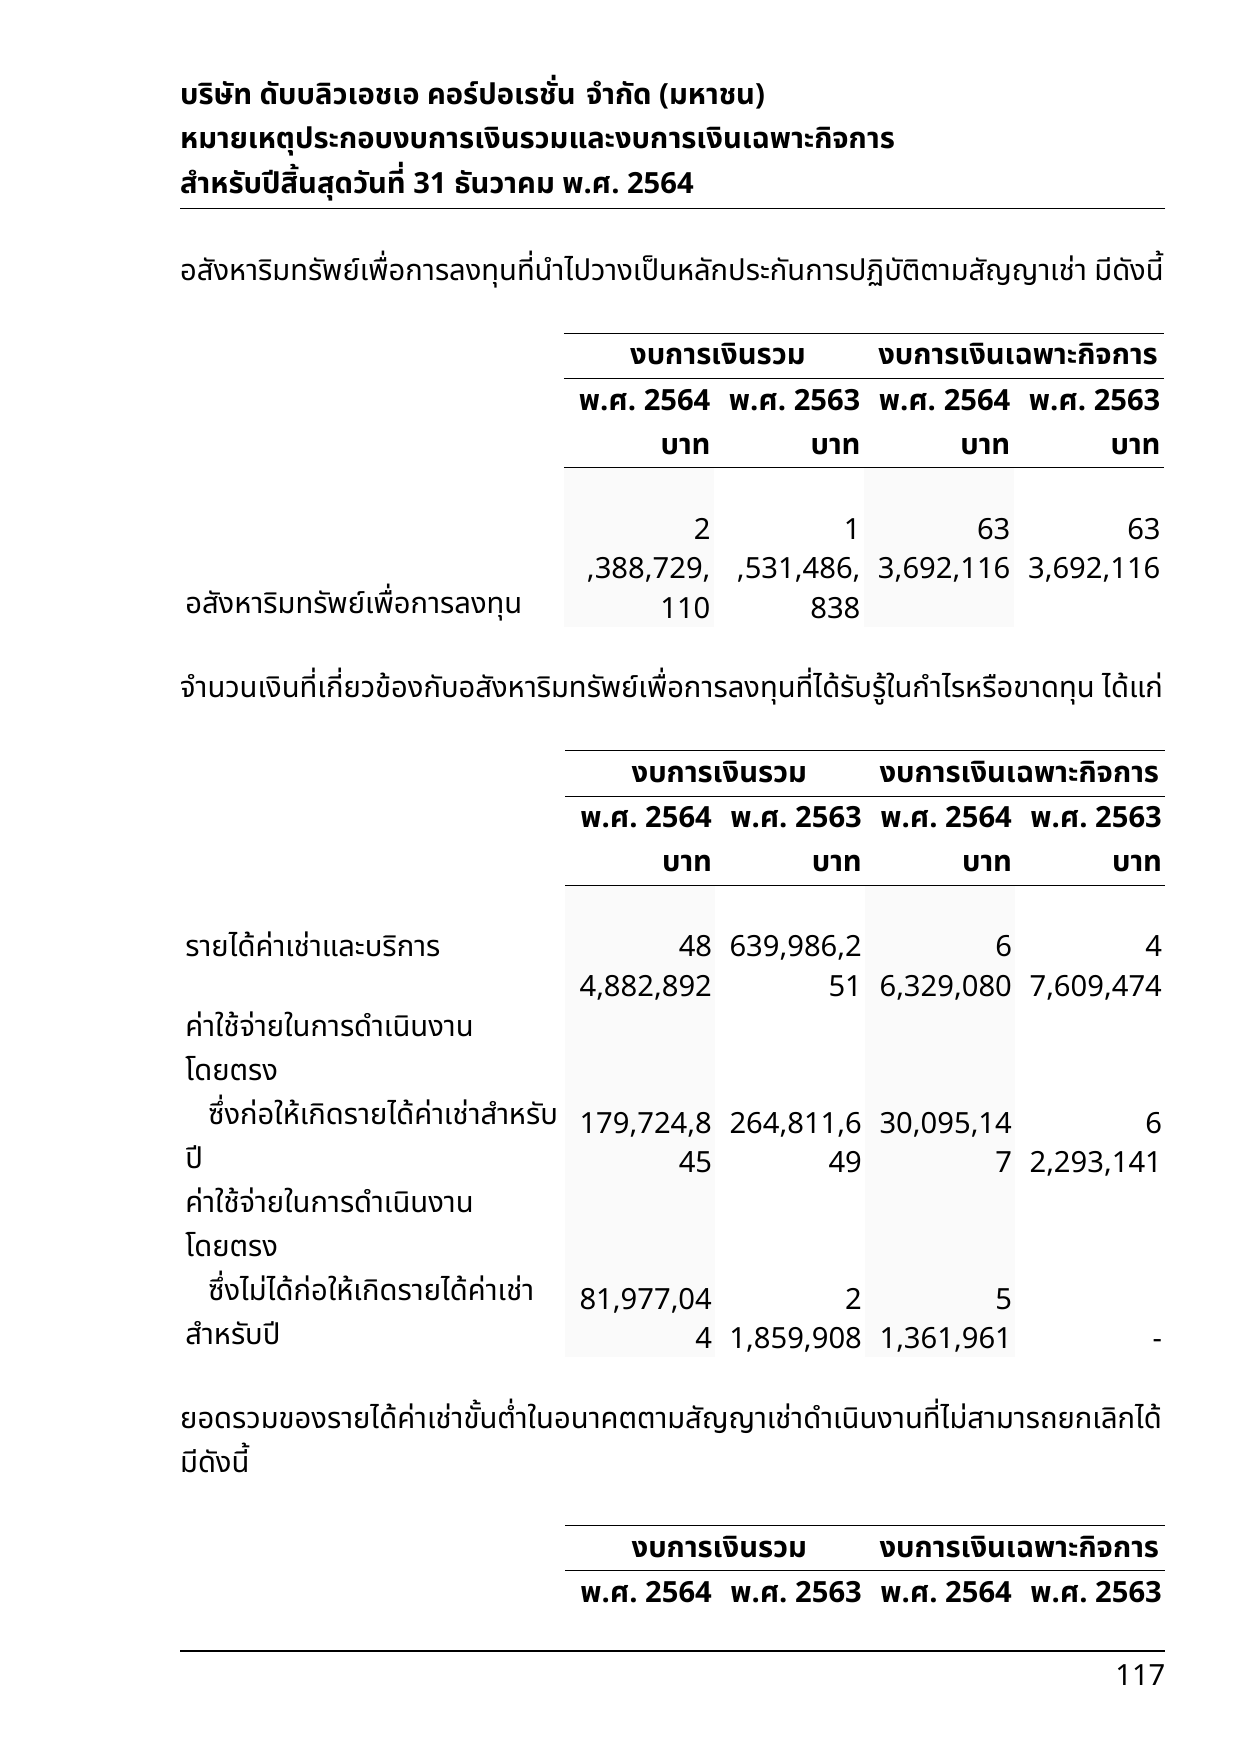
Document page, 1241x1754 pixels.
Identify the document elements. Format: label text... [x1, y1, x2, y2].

text จำนวนเงินที่เกี่ยวข้องกับอสังหาริมทรัพย์เพื่อการลงทุนที่ได้รับรู้ในกำไรหรือขาดทุน ได้แก่ [180, 667, 1165, 711]
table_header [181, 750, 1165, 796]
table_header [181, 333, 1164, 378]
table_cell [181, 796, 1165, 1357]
text อสังหาริมทรัพย์เพื่อการลงทุนที่นำไปวางเป็นหลักประกันการปฏิบัติตามสัญญาเช่า มีดังนี้ [180, 249, 1165, 293]
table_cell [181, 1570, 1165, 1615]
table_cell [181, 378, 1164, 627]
text ยอดรวมของรายได้ค่าเช่าขั้นต่ำในอนาคตตามสัญญาเช่าดำเนินงานที่ไม่สามารถยกเลิกได้ มีดังนี้ [180, 1397, 1165, 1485]
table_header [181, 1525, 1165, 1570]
